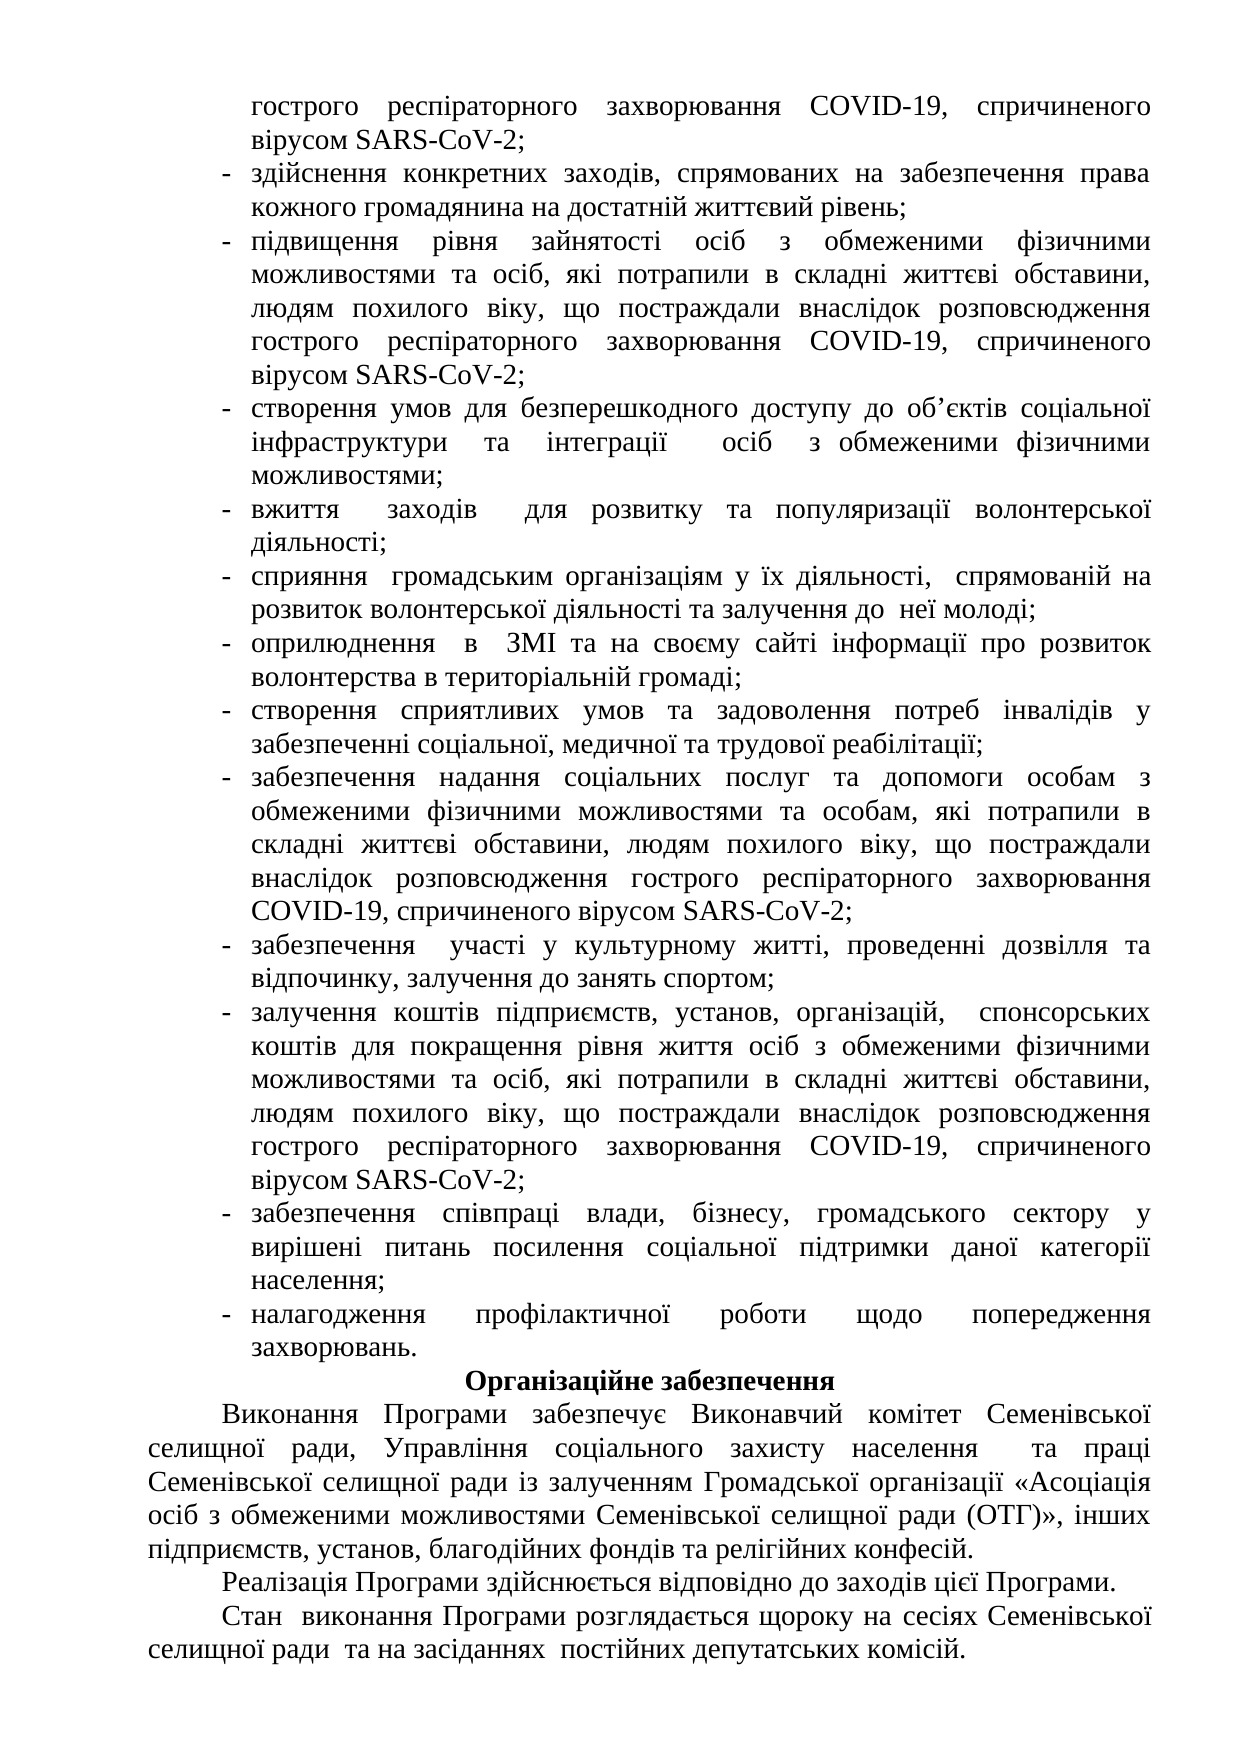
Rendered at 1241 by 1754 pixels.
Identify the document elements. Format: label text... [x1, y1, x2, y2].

list підвищення рівня зайнятості осіб з обмеженими фізичними можливостями та осіб, які потрапили в складні життєві обставини, людям похилого віку, що постраждали внаслідок розповсюдження гострого респіраторного захворювання СOVID-19, спричиненого вірусом SARS-CoV-2; [221, 223, 1152, 390]
list сприяння громадським організаціям у їх діяльності, спрямованій на розвиток волонтерської діяльності та залучення до неї молоді; [221, 558, 1152, 625]
list оприлюднення в ЗМІ та на своєму сайті інформації про розвиток волонтерства в територіальній громаді; [221, 625, 1152, 692]
text Стан виконання Програми розглядається щороку на сесіях Семенівської селищної ради та на засіданнях постійних депутатських комісій. [148, 1598, 1152, 1665]
list вжиття заходів для розвитку та популяризації волонтерської діяльності; [221, 491, 1152, 558]
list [221, 88, 1152, 156]
list залучення коштів підприємств, установ, організацій, спонсорських коштів для покращення рівня життя осіб з обмеженими фізичними можливостями та осіб, які потрапили в складні життєві обставини, людям похилого віку, що постраждали внаслідок розповсюдження гострого респіраторного захворювання СOVID-19, спричиненого вірусом SARS-CoV-2; [221, 994, 1152, 1195]
list забезпечення участі у культурному житті, проведенні дозвілля та відпочинку, залучення до занять спортом; [221, 927, 1152, 994]
text Реалізація Програми здійснюється відповідно до заходів цієї Програми. [148, 1564, 1152, 1598]
text Організаційне забезпечення [148, 1363, 1152, 1397]
list налагодження профілактичної роботи щодо попередження захворювань. [221, 1296, 1152, 1363]
text Виконання Програми забезпечує Виконавчий комітет Семенівської селищної ради, Управління соціального захисту населення та праці Семенівської селищної ради із залученням Громадської організації «Асоціація осіб з обмеженими можливостями Семенівської селищної ради (ОТГ)», інших підприємств, установ, благодійних фондів та релігійних конфесій. [148, 1397, 1152, 1564]
list створення сприятливих умов та задоволення потреб інвалідів у забезпеченні соціальної, медичної та трудової реабілітації; [221, 692, 1152, 759]
list створення умов для безперешкодного доступу до об’єктів соціальної інфраструктури та інтеграції осіб з обмеженими фізичними можливостями; [221, 390, 1152, 491]
list забезпечення надання соціальних послуг та допомоги особам з обмеженими фізичними можливостями та особам, які потрапили в складні життєві обставини, людям похилого віку, що постраждали внаслідок розповсюдження гострого респіраторного захворювання СOVID-19, спричиненого вірусом SARS-CoV-2; [221, 759, 1152, 927]
list забезпечення співпраці влади, бізнесу, громадського сектору у вирішені питань посилення соціальної підтримки даної категорії населення; [221, 1195, 1152, 1296]
list здійснення конкретних заходів, спрямованих на забезпечення права кожного громадянина на достатній життєвий рівень; [221, 156, 1152, 223]
